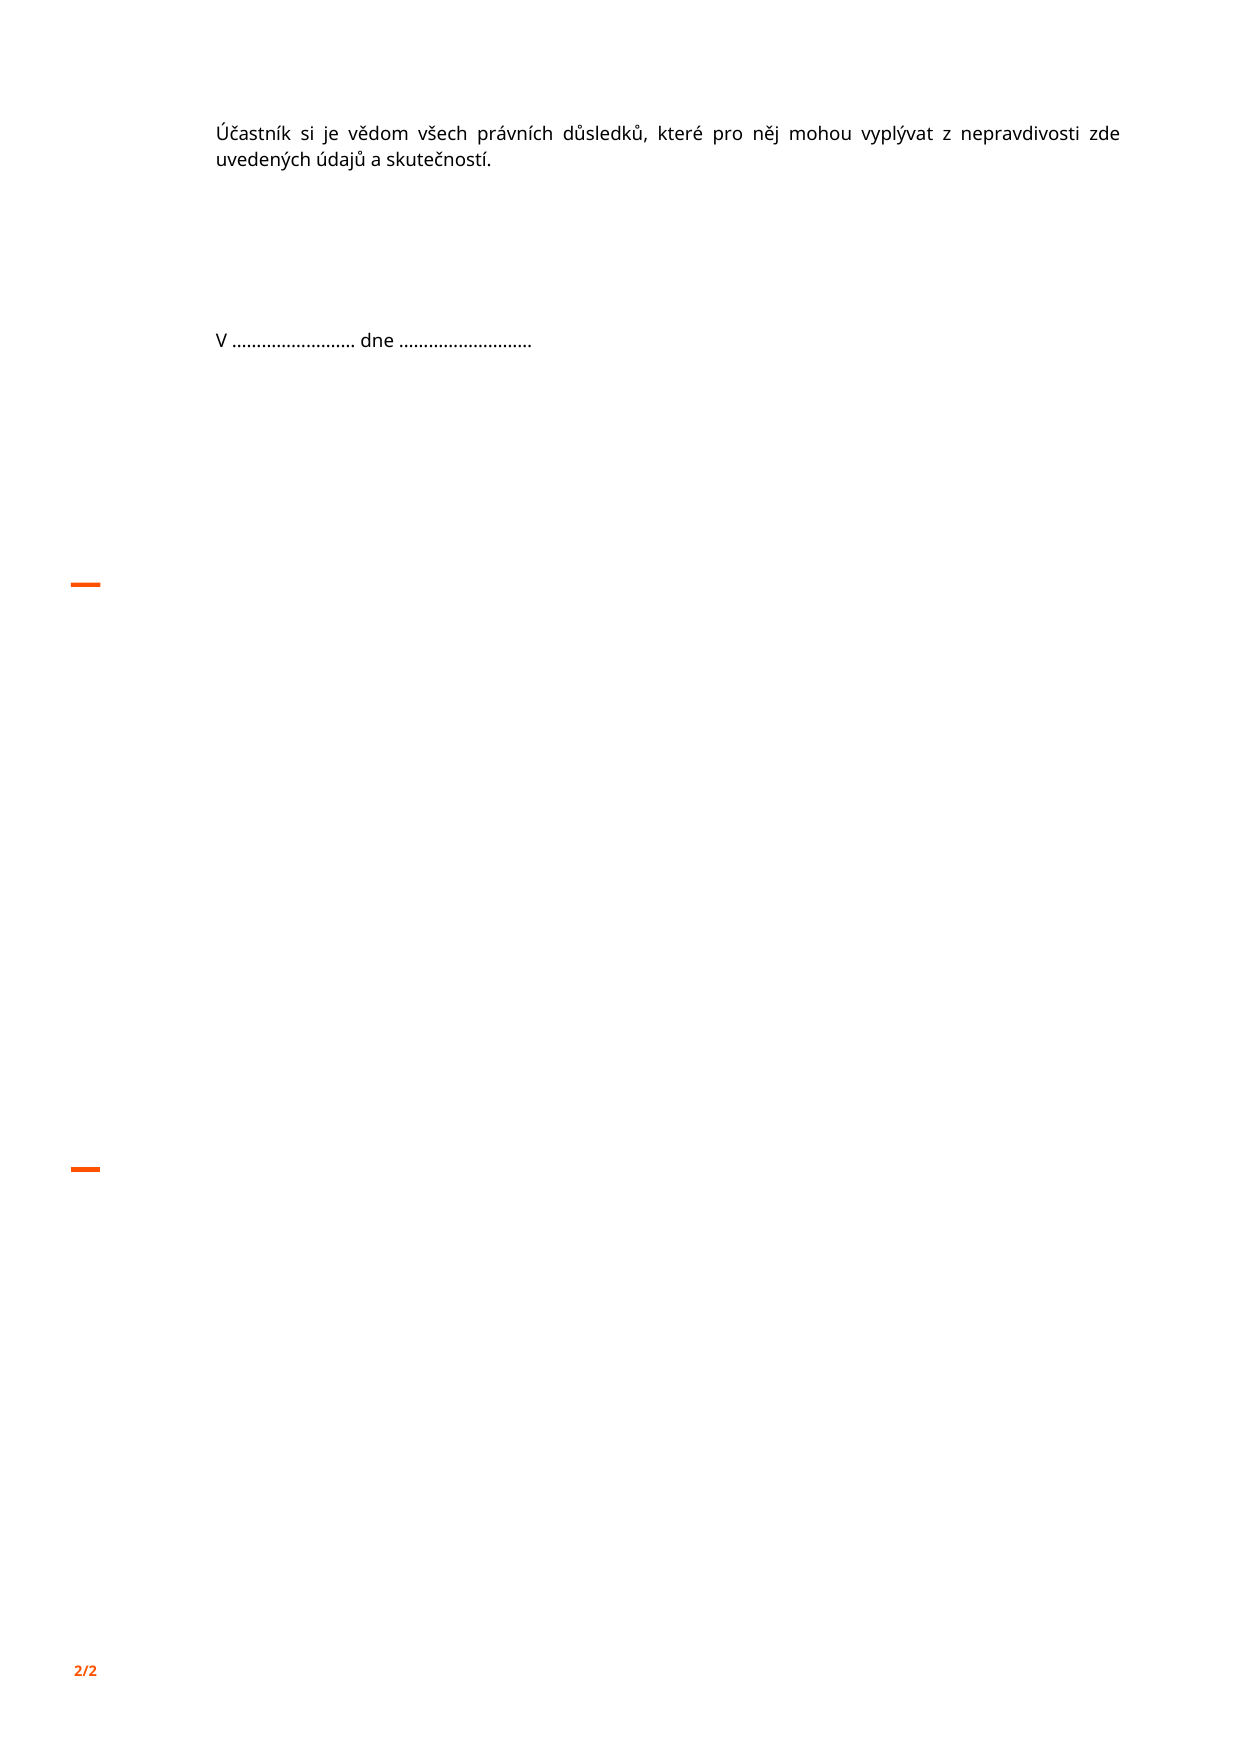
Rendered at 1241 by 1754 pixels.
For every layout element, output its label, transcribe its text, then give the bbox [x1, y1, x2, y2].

text V ………………….… dne ……………………… [216, 323, 1121, 352]
text Účastník si je vědom všech právních důsledků, které pro něj mohou vyplývat z nepravdivosti zde uvedených údajů a skutečností. [216, 121, 1122, 172]
